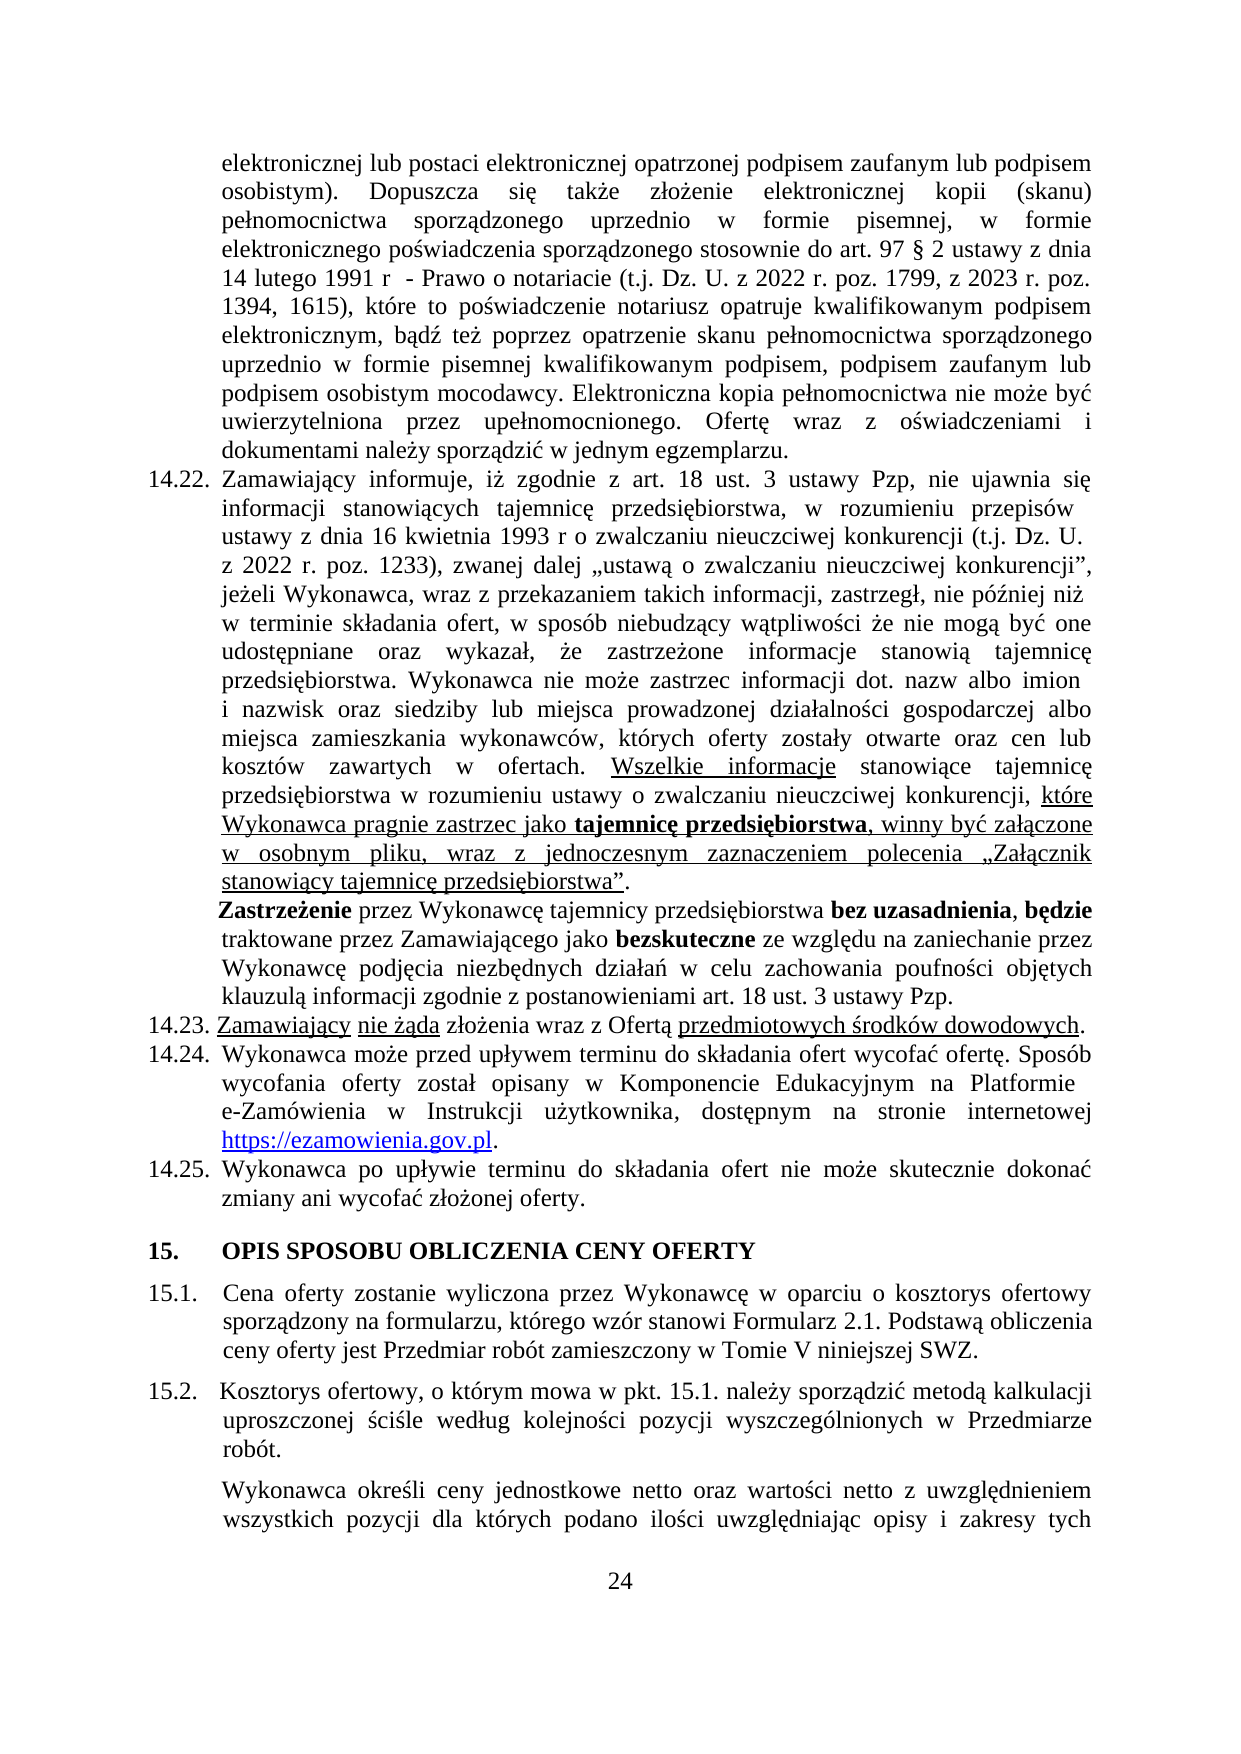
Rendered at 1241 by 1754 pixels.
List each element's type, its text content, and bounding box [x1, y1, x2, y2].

text Zastrzeżenie przez Wykonawcę tajemnicy przedsiębiorstwa bez uzasadnienia, będzie traktowane przez Zamawiającego jako bezskuteczne ze względu na zaniechanie przez Wykonawcę podjęcia niezbędnych działań w celu zachowania poufności objętych klauzulą informacji zgodnie z postanowieniami art. 18 ust. 3 ustawy Pzp. [148, 895, 1093, 1010]
text 15. OPIS SPOSOBU OBLICZENIA CENY OFERTY [148, 1236, 1093, 1265]
text 15.2. Kosztorys ofertowy, o którym mowa w pkt. 15.1. należy sporządzić metodą kalkulacji uproszczonej ściśle według kolejności pozycji wyszczególnionych w Przedmiarze robót. [148, 1376, 1093, 1463]
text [148, 148, 1093, 464]
text 14.23. Zamawiający nie żąda złożenia wraz z Ofertą przedmiotowych środków dowodowych. [148, 1010, 1093, 1039]
text 14.25. Wykonawca po upływie terminu do składania ofert nie może skutecznie dokonać zmiany ani wycofać złożonej oferty. [148, 1154, 1093, 1211]
text 15.1. Cena oferty zostanie wyliczona przez Wykonawcę w oparciu o kosztorys ofertowy sporządzony na formularzu, którego wzór stanowi Formularz 2.1. Podstawą obliczenia ceny oferty jest Przedmiar robót zamieszczony w Tomie V niniejszej SWZ. [148, 1278, 1093, 1364]
text 14.24. Wykonawca może przed upływem terminu do składania ofert wycofać ofertę. Sposób wycofania oferty został opisany w Komponencie Edukacyjnym na Platformie e-Zamówienia w Instrukcji użytkownika, dostępnym na stronie internetowej https://ezamowienia.gov.pl. [148, 1039, 1093, 1154]
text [221, 1475, 1093, 1533]
text 14.22. Zamawiający informuje, iż zgodnie z art. 18 ust. 3 ustawy Pzp, nie ujawnia się informacji stanowiących tajemnicę przedsiębiorstwa, w rozumieniu przepisów ustawy z dnia 16 kwietnia 1993 r o zwalczaniu nieuczciwej konkurencji (t.j. Dz. U. z 2022 r. poz. 1233), zwanej dalej „ustawą o zwalczaniu nieuczciwej konkurencji”, jeżeli Wykonawca, wraz z przekazaniem takich informacji, zastrzegł, nie później niż w terminie składania ofert, w sposób niebudzący wątpliwości że nie mogą być one udostępniane oraz wykazał, że zastrzeżone informacje stanowią tajemnicę przedsiębiorstwa. Wykonawca nie może zastrzec informacji dot. nazw albo imion i nazwisk oraz siedziby lub miejsca prowadzonej działalności gospodarczej albo miejsca zamieszkania wykonawców, których oferty zostały otwarte oraz cen lub kosztów zawartych w ofertach. Wszelkie informacje stanowiące tajemnicę przedsiębiorstwa w rozumieniu ustawy o zwalczaniu nieuczciwej konkurencji, które Wykonawca pragnie zastrzec jako tajemnicę przedsiębiorstwa, winny być załączone w osobnym pliku, wraz z jednoczesnym zaznaczeniem polecenia „Załącznik stanowiący tajemnicę przedsiębiorstwa”. [148, 464, 1093, 895]
